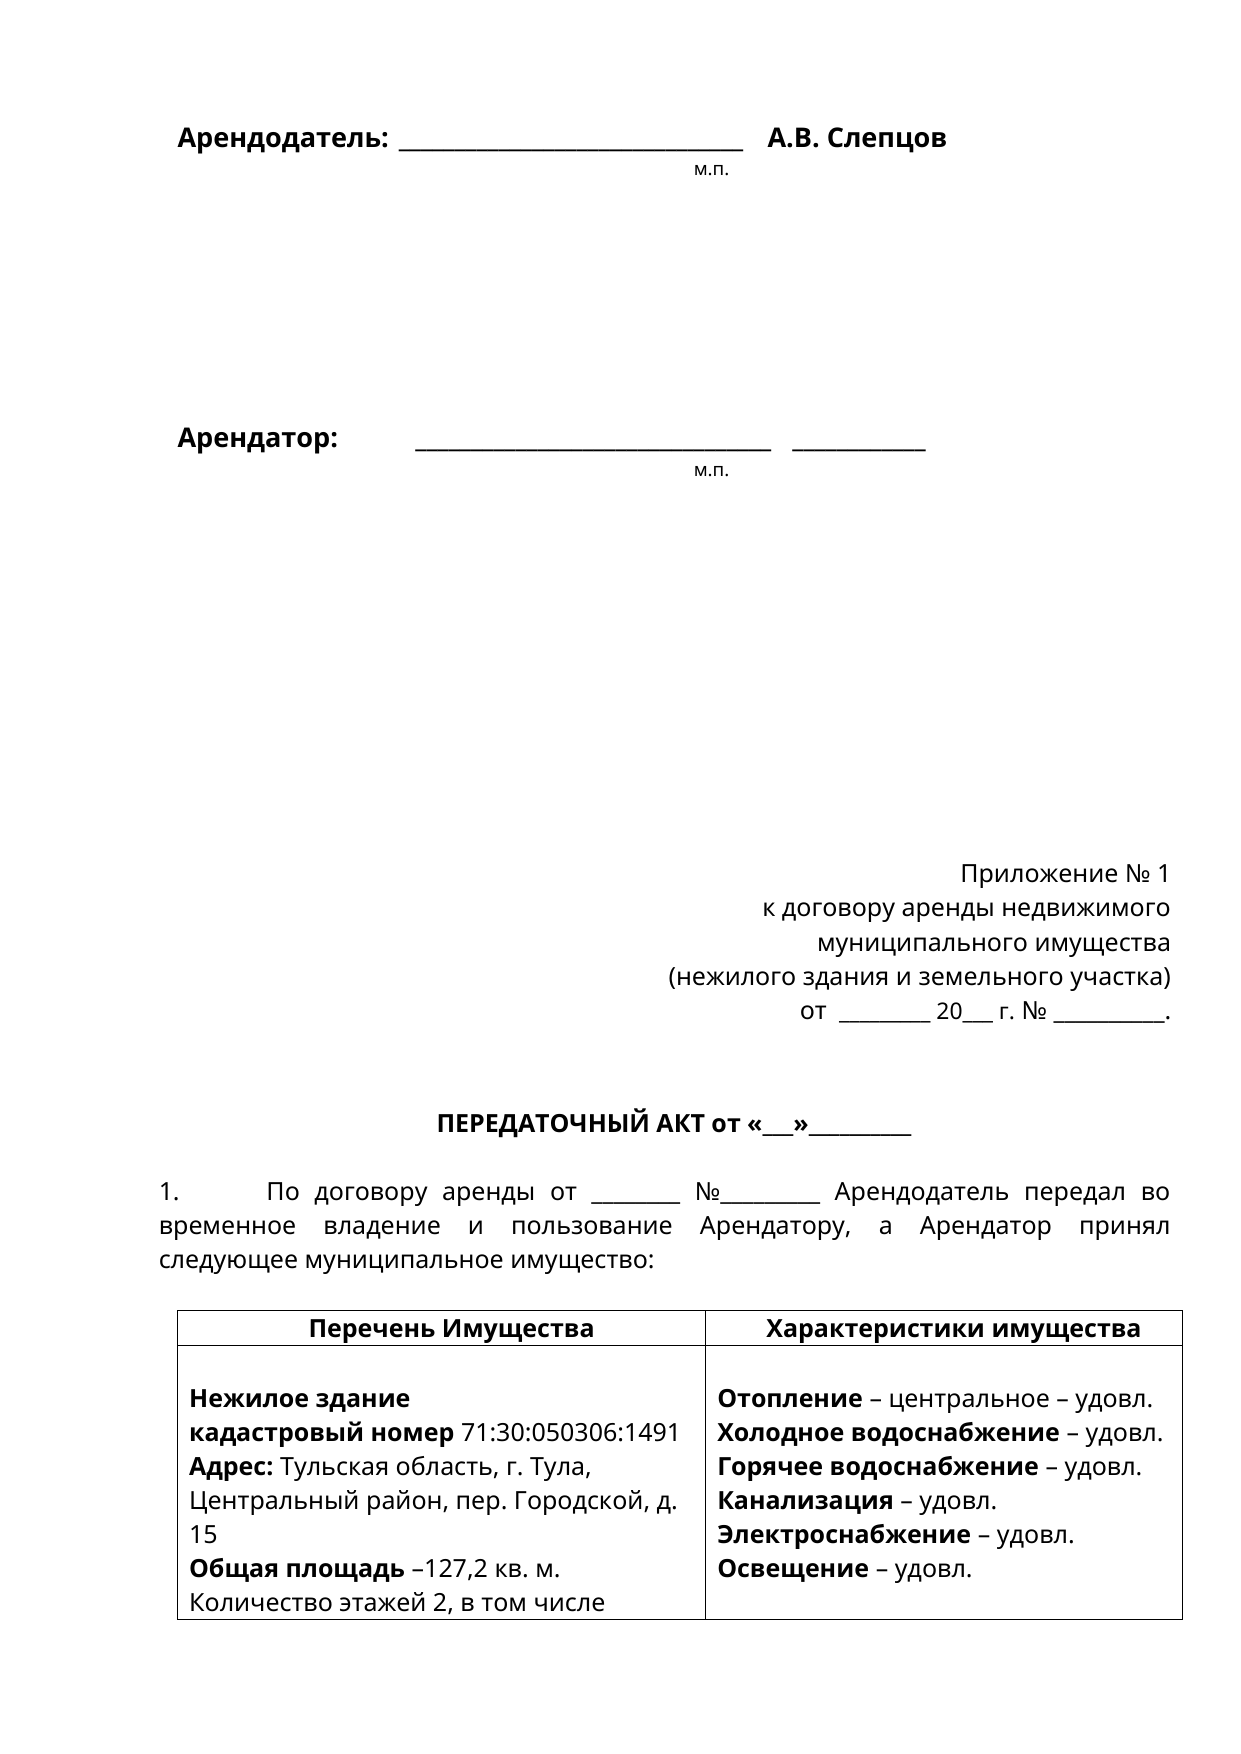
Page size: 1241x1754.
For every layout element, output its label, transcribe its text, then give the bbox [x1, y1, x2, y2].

table_header Перечень Имущества [178, 1311, 705, 1345]
list По договору аренды от ________ №_________ Арендодатель передал во временное владение и пользование Арендатору, а Арендатор принял следующее муниципальное имущество: [158, 1174, 1171, 1276]
text к договору аренды недвижимого [158, 890, 1171, 924]
text от _________ 20___ г. № __________. [158, 992, 1171, 1026]
text ПЕРЕДАТОЧНЫЙ АКТ от «___»__________ [158, 1106, 1171, 1140]
text м.п. [274, 456, 1152, 481]
text Арендодатель: _______________________________ А.В. Слепцов [177, 118, 1152, 155]
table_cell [178, 1346, 705, 1619]
text муниципального имущества [158, 924, 1171, 958]
table_header Характеристики имущества [706, 1311, 1182, 1345]
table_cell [706, 1346, 1182, 1619]
text (нежилого здания и земельного участка) [158, 958, 1171, 992]
text Приложение № 1 [158, 856, 1171, 890]
text м.п. [274, 155, 1152, 181]
text Арендатор: ________________________________ ____________ [177, 419, 1152, 456]
